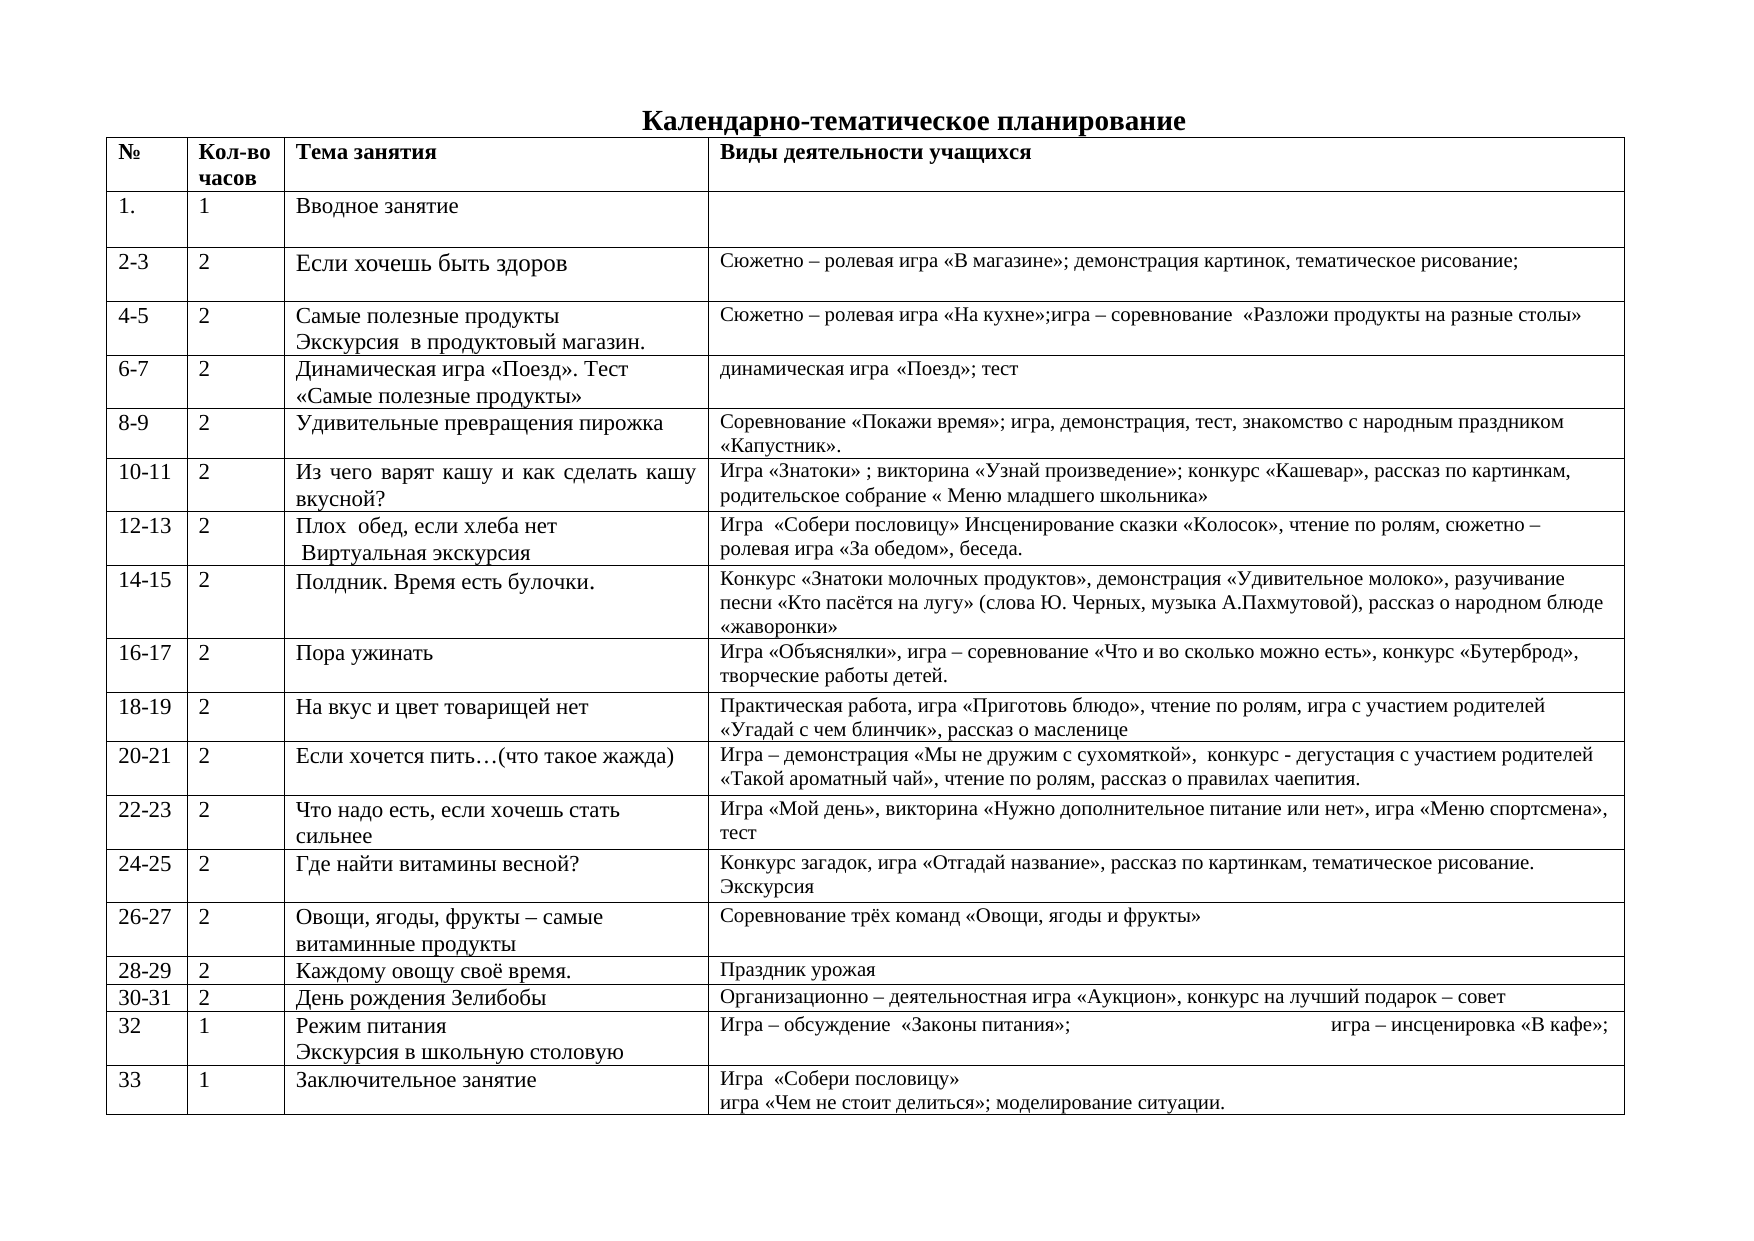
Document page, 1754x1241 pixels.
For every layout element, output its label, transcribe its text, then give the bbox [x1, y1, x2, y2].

table_cell 1 [188, 1066, 284, 1114]
table_cell 2 [188, 850, 284, 902]
table_cell Конкурс «Знатоки молочных продуктов», демонстрация «Удивительное молоко», разучивание песни «Кто пасётся на лугу» (слова Ю. Черных, музыка А.Пахмутовой), рассказ о народном блюде «жаворонки» [709, 566, 1624, 638]
text Календарно-тематическое планирование [118, 103, 1636, 137]
table_cell 2 [188, 512, 284, 565]
table_cell Динамическая игра «Поезд». Тест «Самые полезные продукты» [285, 356, 708, 408]
table_cell 12-13 [107, 512, 187, 565]
table_cell 32 [107, 1012, 187, 1064]
table_cell 1 [188, 192, 284, 247]
table_cell 14-15 [107, 566, 187, 638]
table_cell 30-31 [107, 985, 187, 1011]
table_header № [107, 138, 187, 191]
table_cell 2 [188, 742, 284, 795]
table_cell Игра «Собери пословицу» игра «Чем не стоит делиться»; моделирование ситуации. [709, 1066, 1624, 1114]
table_cell Соревнование трёх команд «Овощи, ягоды и фрукты» [709, 903, 1624, 956]
table_cell 2 [188, 248, 284, 301]
table_cell Самые полезные продукты Экскурсия в продуктовый магазин. [285, 302, 708, 354]
table_cell 1. [107, 192, 187, 247]
table_cell Удивительные превращения пирожка [285, 409, 708, 457]
table_cell Пора ужинать [285, 639, 708, 692]
table_cell Заключительное занятие [285, 1066, 708, 1114]
table_cell Игра «Знатоки» ; викторина «Узнай произведение»; конкурс «Кашевар», рассказ по картинкам, родительское собрание « Меню младшего школьника» [709, 459, 1624, 511]
table_cell 8-9 [107, 409, 187, 457]
table_cell динамическая игра «Поезд»; тест [709, 356, 1624, 408]
table_cell 16-17 [107, 639, 187, 692]
table_header Тема занятия [285, 138, 708, 191]
table_cell День рождения Зелибобы [285, 985, 708, 1011]
table_cell Организационно – деятельностная игра «Аукцион», конкурс на лучший подарок – совет [709, 985, 1624, 1011]
table_cell Овощи, ягоды, фрукты – самые витаминные продукты [285, 903, 708, 956]
table_cell 10-11 [107, 459, 187, 511]
table_cell Сюжетно – ролевая игра «На кухне»;игра – соревнование «Разложи продукты на разные столы» [709, 302, 1624, 354]
table_cell Если хочешь быть здоров [285, 248, 708, 301]
table_cell 24-25 [107, 850, 187, 902]
table_cell 1 [188, 1012, 284, 1064]
table_cell Каждому овощу своё время. [285, 957, 708, 983]
table_cell Игра «Мой день», викторина «Нужно дополнительное питание или нет», игра «Меню спортсмена», тест [709, 796, 1624, 848]
table_cell Праздник урожая [709, 957, 1624, 983]
table_cell 2 [188, 566, 284, 638]
table_cell 2 [188, 957, 284, 983]
table_cell 2 [188, 356, 284, 408]
table_cell Из чего варят кашу и как сделать кашу вкусной? [285, 459, 708, 511]
table_cell 2-3 [107, 248, 187, 301]
table_cell Игра – обсуждение «Законы питания»; игра – инсценировка «В кафе»; [709, 1012, 1624, 1064]
table_cell Игра «Собери пословицу» Инсценирование сказки «Колосок», чтение по ролям, сюжетно – ролевая игра «За обедом», беседа. [709, 512, 1624, 565]
table_cell 18-19 [107, 693, 187, 741]
table_cell Плох обед, если хлеба нет Виртуальная экскурсия [285, 512, 708, 565]
table_cell Сюжетно – ролевая игра «В магазине»; демонстрация картинок, тематическое рисование; [709, 248, 1624, 301]
table_cell Полдник. Время есть булочки. [285, 566, 708, 638]
table_cell Конкурс загадок, игра «Отгадай название», рассказ по картинкам, тематическое рисование. Экскурсия [709, 850, 1624, 902]
table_cell 26-27 [107, 903, 187, 956]
table_cell 2 [188, 693, 284, 741]
table_cell 2 [188, 409, 284, 457]
table_cell 22-23 [107, 796, 187, 848]
table_cell 2 [188, 796, 284, 848]
table_cell 20-21 [107, 742, 187, 795]
table_cell 2 [188, 639, 284, 692]
table_cell На вкус и цвет товарищей нет [285, 693, 708, 741]
table_cell 4-5 [107, 302, 187, 354]
table_cell Если хочется пить…(что такое жажда) [285, 742, 708, 795]
table_cell Вводное занятие [285, 192, 708, 247]
table_header Виды деятельности учащихся [709, 138, 1624, 191]
table_cell 28-29 [107, 957, 187, 983]
table_cell Соревнование «Покажи время»; игра, демонстрация, тест, знакомство с народным праздником «Капустник». [709, 409, 1624, 457]
table_cell Что надо есть, если хочешь стать сильнее [285, 796, 708, 848]
table_cell 6-7 [107, 356, 187, 408]
table_cell Где найти витамины весной? [285, 850, 708, 902]
table_cell [709, 192, 1624, 247]
table_cell Игра «Объяснялки», игра – соревнование «Что и во сколько можно есть», конкурс «Бутерброд», творческие работы детей. [709, 639, 1624, 692]
table_cell 2 [188, 985, 284, 1011]
table_cell 2 [188, 903, 284, 956]
table_header Кол-во часов [188, 138, 284, 191]
table_cell Практическая работа, игра «Приготовь блюдо», чтение по ролям, игра с участием родителей «Угадай с чем блинчик», рассказ о масленице [709, 693, 1624, 741]
table_cell 2 [188, 302, 284, 354]
table_cell 2 [188, 459, 284, 511]
table_cell Игра – демонстрация «Мы не дружим с сухомяткой», конкурс - дегустация с участием родителей «Такой ароматный чай», чтение по ролям, рассказ о правилах чаепития. [709, 742, 1624, 795]
table_cell 33 [107, 1066, 187, 1114]
table_cell Режим питания Экскурсия в школьную столовую [285, 1012, 708, 1064]
